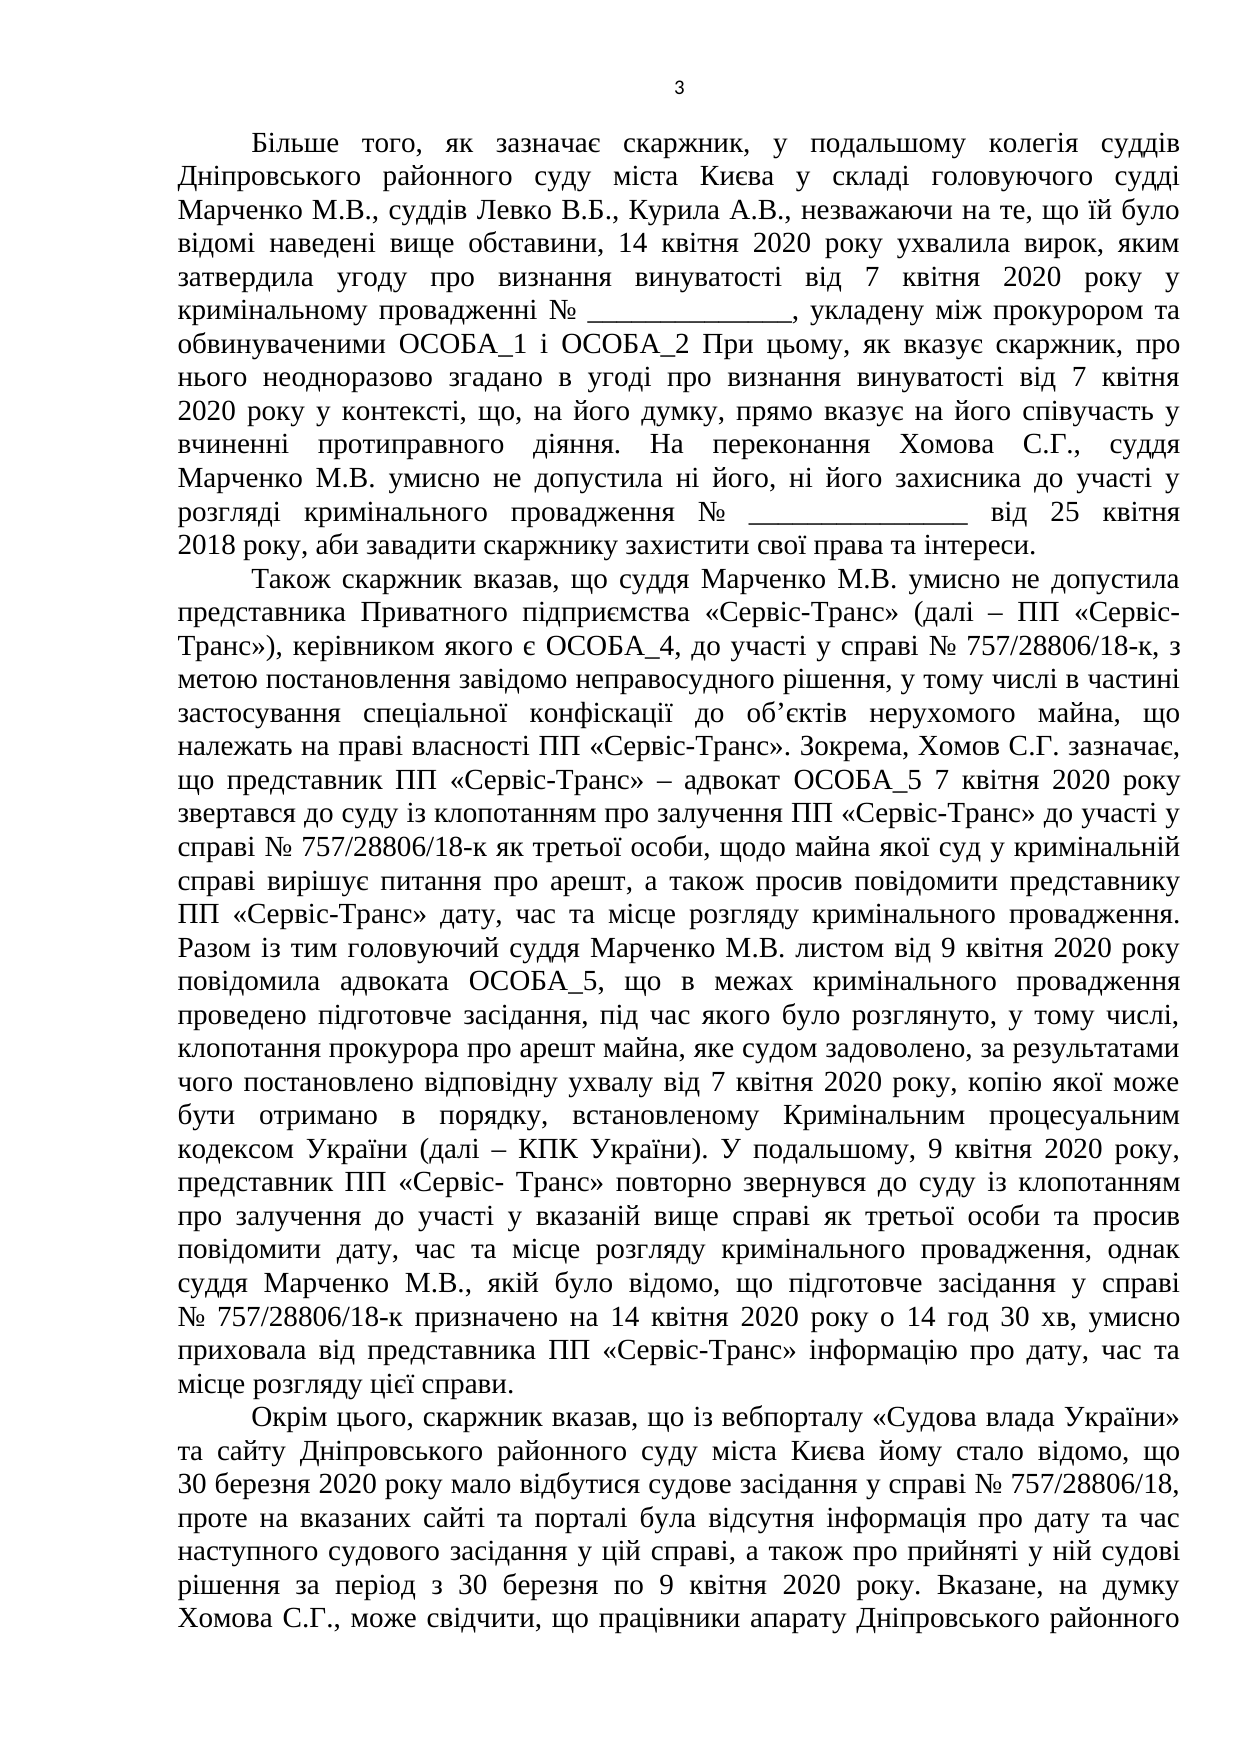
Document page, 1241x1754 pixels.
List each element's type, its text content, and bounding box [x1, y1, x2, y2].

text Також скаржник вказав, що суддя Марченко М.В. умисно не допустила представника Приватного підприємства «Сервіс-Транс» (далі – ПП «Сервіс-Транс»), керівником якого є ОСОБА_4, до участі у справі № 757/28806/18-к, з метою постановлення завідомо неправосудного рішення, у тому числі в частині застосування спеціальної конфіскації до об’єктів нерухомого майна, що належать на праві власності ПП «Сервіс-Транс». Зокрема, Хомов С.Г. зазначає, що представник ПП «Сервіс-Транс» – адвокат ОСОБА_5 7 квітня 2020 року звертався до суду із клопотанням про залучення ПП «Сервіс-Транс» до участі у справі № 757/28806/18-к як третьої особи, щодо майна якої суд у кримінальній справі вирішує питання про арешт, а також просив повідомити представнику ПП «Сервіс-Транс» дату, час та місце розгляду кримінального провадження. Разом із тим головуючий суддя Марченко М.В. листом від 9 квітня 2020 року повідомила адвоката ОСОБА_5, що в межах кримінального провадження проведено підготовче засідання, під час якого було розглянуто, у тому числі, клопотання прокурора про арешт майна, яке судом задоволено, за результатами чого постановлено відповідну ухвалу від 7 квітня 2020 року, копію якої може бути отримано в порядку, встановленому Кримінальним процесуальним кодексом України (далі – КПК України). У подальшому, 9 квітня 2020 року, представник ПП «Сервіс- Транс» повторно звернувся до суду із клопотанням про залучення до участі у вказаній вище справі як третьої особи та просив повідомити дату, час та місце розгляду кримінального провадження, однак суддя Марченко М.В., якій було відомо, що підготовче засідання у справі № 757/28806/18-к призначено на 14 квітня 2020 року о 14 год 30 хв, умисно приховала від представника ПП «Сервіс-Транс» інформацію про дату, час та місце розгляду цієї справи. [177, 561, 1181, 1399]
text Більше того, як зазначає скаржник, у подальшому колегія суддів Дніпровського районного суду міста Києва у складі головуючого судді Марченко М.В., суддів Левко В.Б., Курила А.В., незважаючи на те, що їй було відомі наведені вище обставини, 14 квітня 2020 року ухвалила вирок, яким затвердила угоду про визнання винуватості від 7 квітня 2020 року у кримінальному провадженні № ______________, укладену між прокурором та обвинуваченими ОСОБА_1 і ОСОБА_2 При цьому, як вказує скаржник, про нього неодноразово згадано в угоді про визнання винуватості від 7 квітня 2020 року у контексті, що, на його думку, прямо вказує на його співучасть у вчиненні протиправного діяння. На переконання Хомова С.Г., суддя Марченко М.В. умисно не допустила ні його, ні його захисника до участі у розгляді кримінального провадження № _______________ від 25 квітня 2018 року, аби завадити скаржнику захистити свої права та інтереси. [177, 125, 1181, 561]
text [177, 1399, 1181, 1634]
